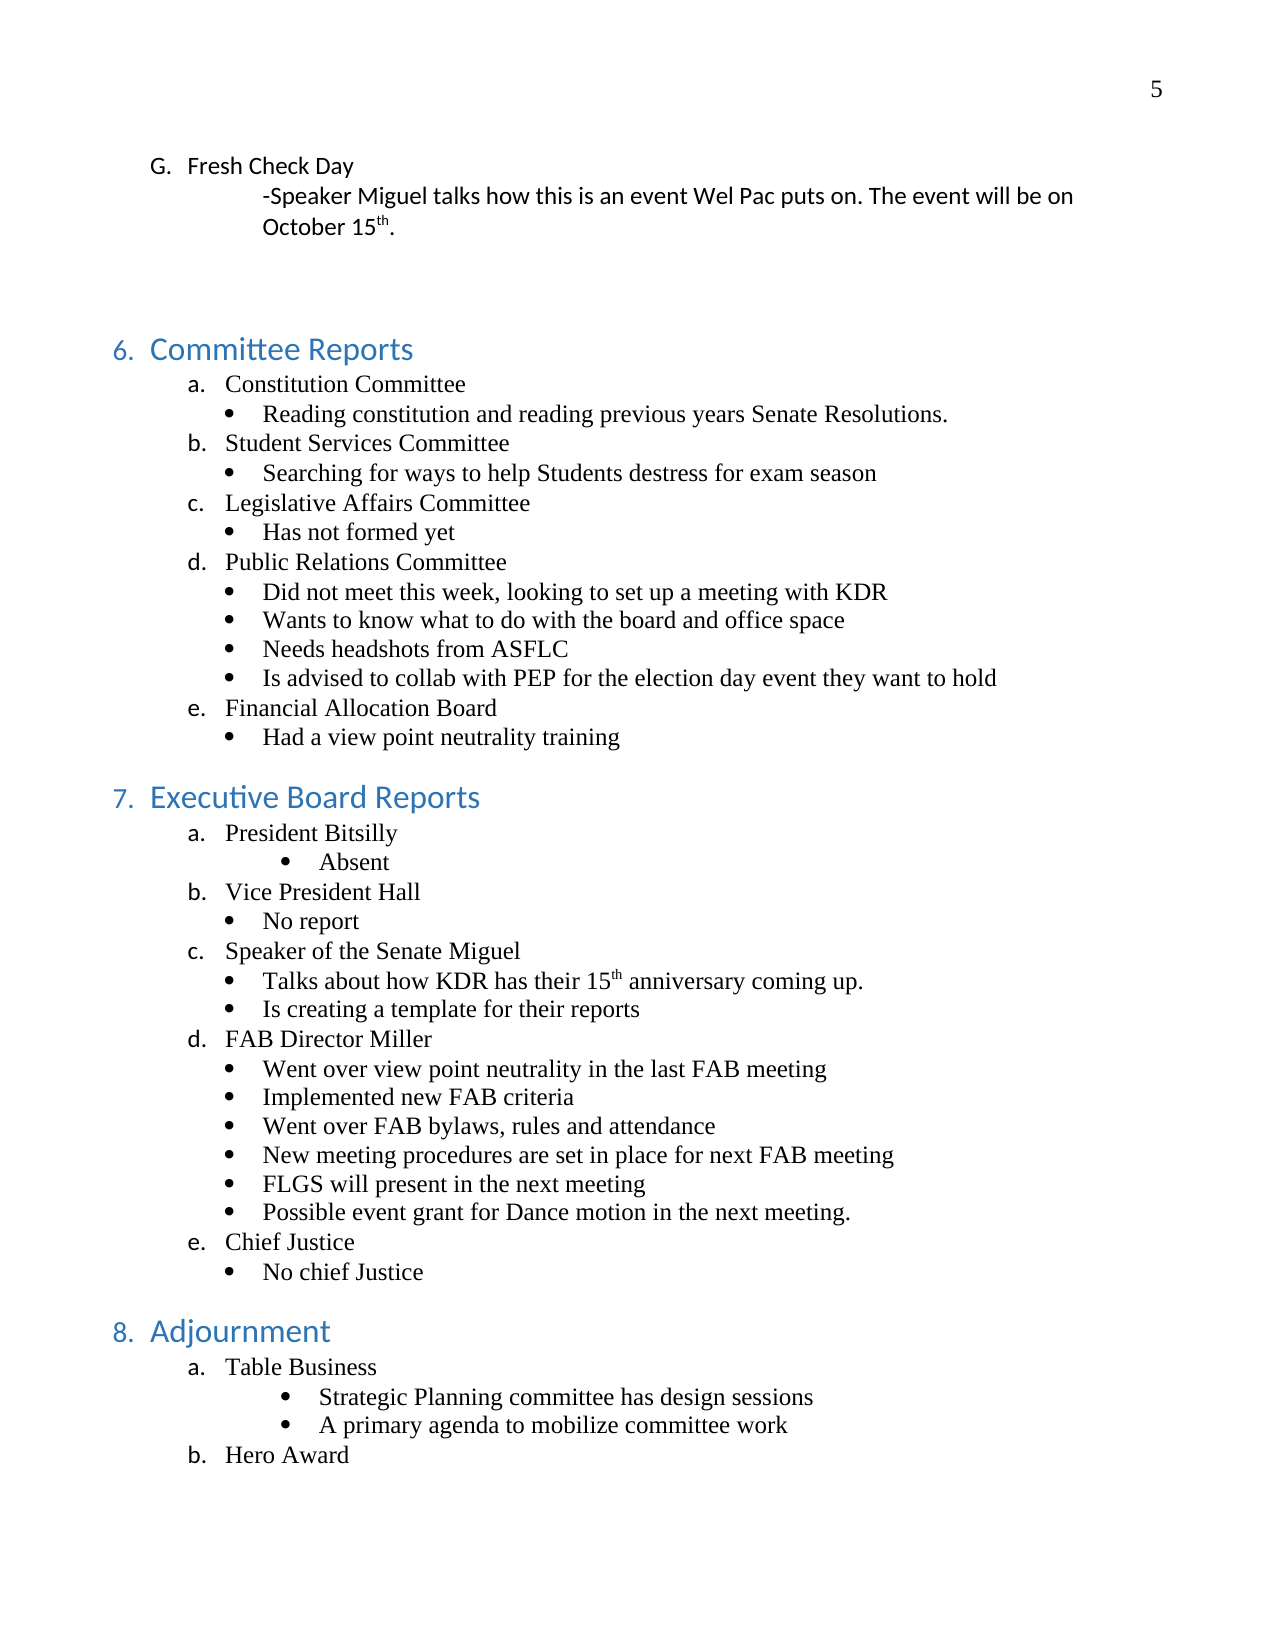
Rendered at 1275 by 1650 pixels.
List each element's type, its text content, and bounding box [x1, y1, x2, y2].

list FAB Director Miller [187, 1023, 1162, 1054]
list Public Relations Committee [187, 546, 1162, 577]
list Speaker of the Senate Miguel [187, 935, 1162, 966]
list Vice President Hall [187, 876, 1162, 906]
list Reading constitution and reading previous years Senate Resolutions. [225, 399, 1162, 428]
list -Speaker Miguel talks how this is an event Wel Pac puts on. The event will be on October 15th. [262, 181, 1162, 242]
list Fresh Check Day [150, 150, 1162, 181]
list Table Business [187, 1351, 1162, 1382]
list President Bitsilly [187, 817, 1162, 847]
list Went over FAB bylaws, rules and attendance [225, 1111, 1162, 1140]
list Had a view point neutrality training [225, 722, 1162, 751]
list No chief Justice [225, 1257, 1162, 1286]
list Is advised to collab with PEP for the election day event they want to hold [225, 663, 1162, 692]
list Absent [281, 847, 1162, 876]
subtitle Adjournment [112, 1311, 1162, 1351]
list Did not meet this week, looking to set up a meeting with KDR [225, 577, 1162, 605]
list Chief Justice [187, 1226, 1162, 1257]
list Is creating a template for their reports [225, 994, 1162, 1023]
list FLGS will present in the next meeting [225, 1169, 1162, 1197]
list Went over view point neutrality in the last FAB meeting [225, 1054, 1162, 1082]
list Hero Award [187, 1439, 1162, 1470]
list New meeting procedures are set in place for next FAB meeting [225, 1140, 1162, 1169]
list No report [225, 906, 1162, 935]
list Constitution Committee [187, 368, 1162, 399]
list Strategic Planning committee has design sessions [281, 1382, 1162, 1411]
subtitle Committee Reports [112, 328, 1162, 368]
list Searching for ways to help Students destress for exam season [225, 458, 1162, 487]
list Has not formed yet [225, 517, 1162, 546]
list A primary agenda to mobilize committee work [281, 1411, 1162, 1439]
list Financial Allocation Board [187, 692, 1162, 722]
list Legislative Affairs Committee [187, 487, 1162, 517]
list Implemented new FAB criteria [225, 1082, 1162, 1111]
list Wants to know what to do with the board and office space [225, 605, 1162, 634]
list Possible event grant for Dance motion in the next meeting. [225, 1197, 1162, 1226]
list Needs headshots from ASFLC [225, 634, 1162, 663]
subtitle Executive Board Reports [112, 776, 1162, 817]
list Student Services Committee [187, 428, 1162, 458]
list Talks about how KDR has their 15th anniversary coming up. [225, 966, 1162, 994]
